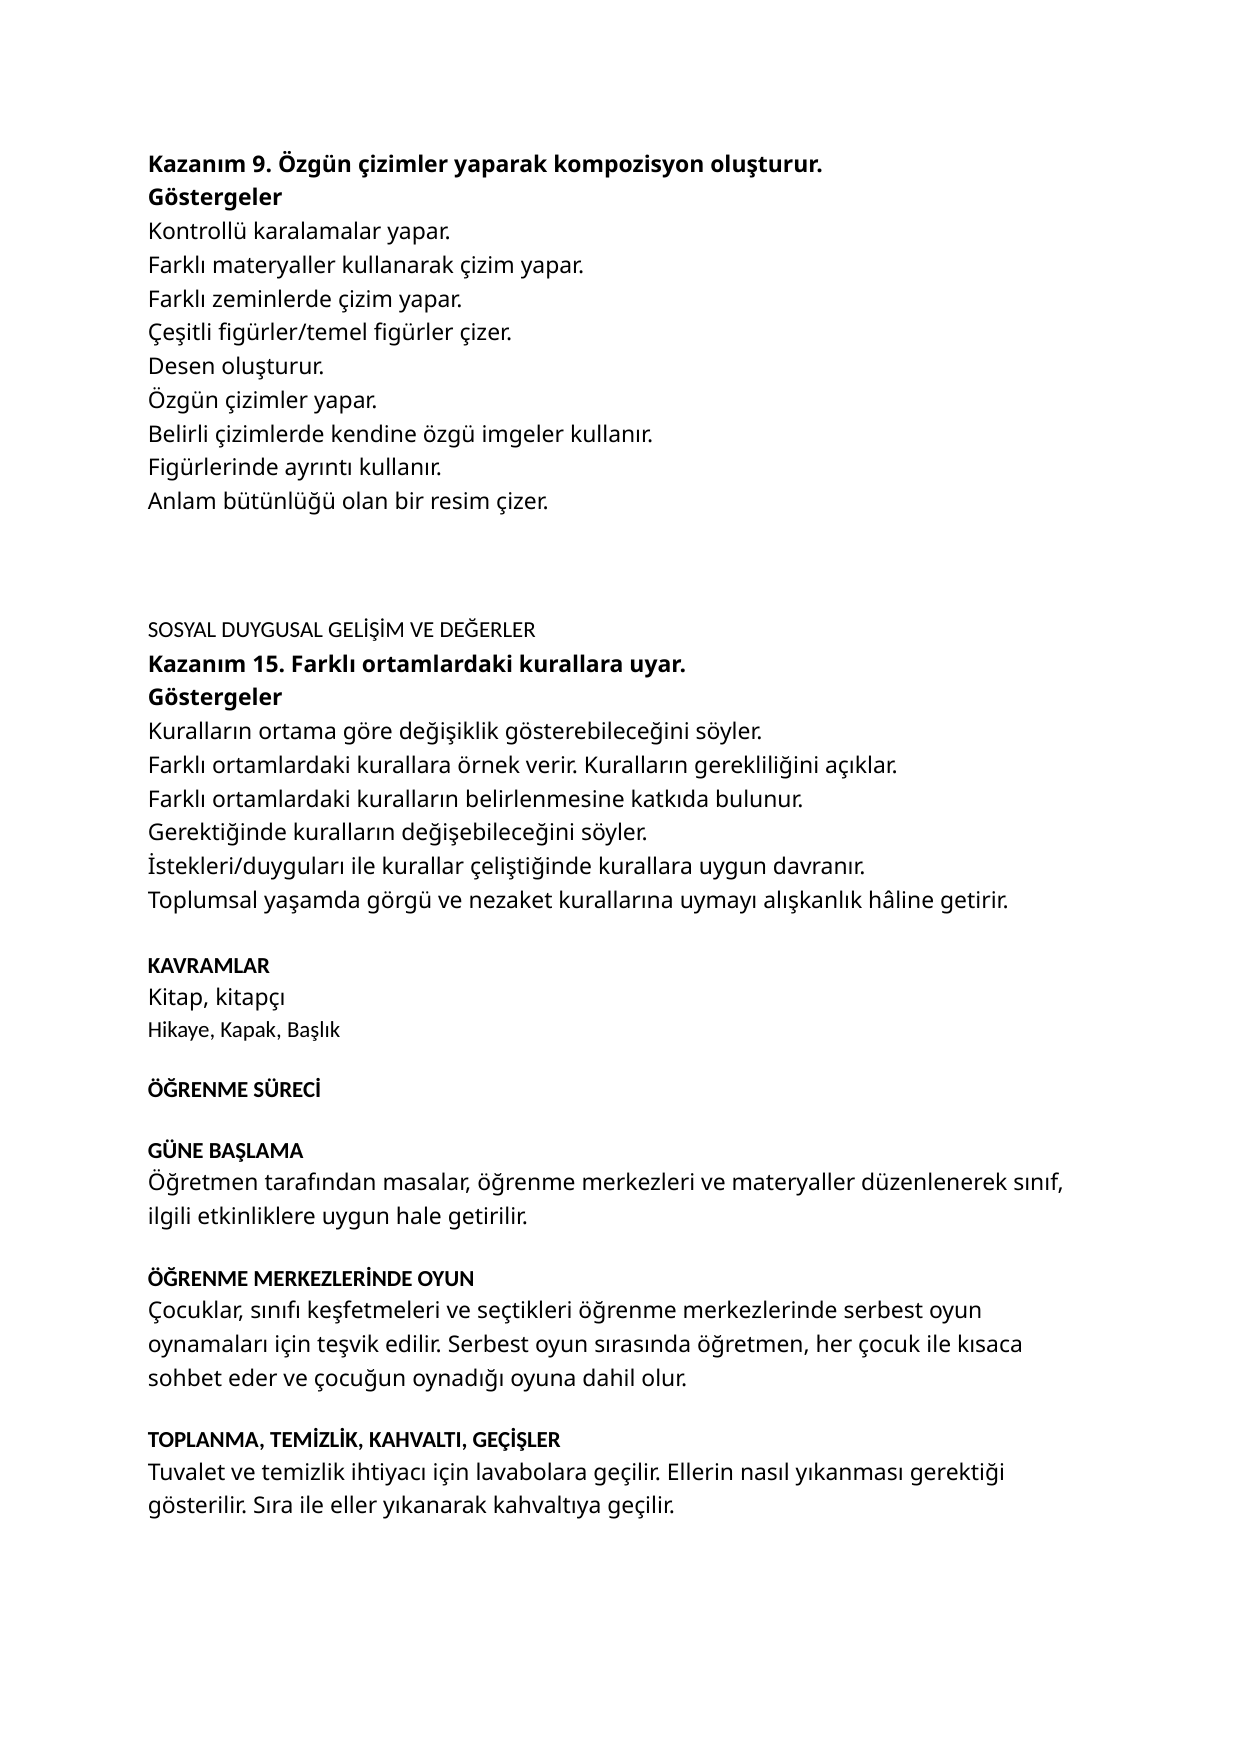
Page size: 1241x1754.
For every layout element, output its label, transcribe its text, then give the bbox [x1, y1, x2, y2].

text ÖĞRENME SÜRECİ [148, 1075, 1093, 1103]
text Desen oluşturur. [148, 350, 1093, 381]
text Tuvalet ve temizlik ihtiyacı için lavabolara geçilir. Ellerin nasıl yıkanması gerektiği gösterilir. Sıra ile eller yıkanarak kahvaltıya geçilir. [148, 1456, 1093, 1521]
text Gerektiğinde kuralların değişebileceğini söyler. [148, 816, 1093, 848]
text Farklı materyaller kullanarak çizim yapar. [148, 249, 1093, 280]
text Farklı ortamlardaki kuralların belirlenmesine katkıda bulunur. [148, 783, 1093, 814]
text ÖĞRENME MERKEZLERİNDE OYUN [148, 1264, 1093, 1292]
text Kuralların ortama göre değişiklik gösterebileceğini söyler. [148, 715, 1093, 746]
text Kazanım 15. Farklı ortamlardaki kurallara uyar. [148, 648, 1093, 679]
text Belirli çizimlerde kendine özgü imgeler kullanır. [148, 418, 1093, 449]
text Çocuklar, sınıfı keşfetmeleri ve seçtikleri öğrenme merkezlerinde serbest oyun oynamaları için teşvik edilir. Serbest oyun sırasında öğretmen, her çocuk ile kısaca sohbet eder ve çocuğun oynadığı oyuna dahil olur. [148, 1294, 1093, 1393]
text Kitap, kitapçı [148, 981, 1093, 1012]
text Hikaye, Kapak, Başlık [148, 1015, 1093, 1043]
text Farklı zeminlerde çizim yapar. [148, 283, 1093, 314]
text Kontrollü karalamalar yapar. [148, 215, 1093, 246]
text Farklı ortamlardaki kurallara örnek verir. Kuralların gerekliliğini açıklar. [148, 749, 1093, 780]
text Göstergeler [148, 181, 1093, 213]
text Figürlerinde ayrıntı kullanır. [148, 451, 1093, 483]
text Özgün çizimler yapar. [148, 384, 1093, 415]
text SOSYAL DUYGUSAL GELİŞİM VE DEĞERLER [148, 615, 1093, 643]
text Kazanım 9. Özgün çizimler yaparak kompozisyon oluşturur. [148, 148, 1093, 179]
text Göstergeler [148, 681, 1093, 713]
text Toplumsal yaşamda görgü ve nezaket kurallarına uymayı alışkanlık hâline getirir. [148, 884, 1093, 915]
text Çeşitli figürler/temel figürler çizer. [148, 316, 1093, 348]
text TOPLANMA, TEMİZLİK, KAHVALTI, GEÇİŞLER [148, 1425, 1093, 1453]
text Anlam bütünlüğü olan bir resim çizer. [148, 485, 1093, 516]
text Öğretmen tarafından masalar, öğrenme merkezleri ve materyaller düzenlenerek sınıf, ilgili etkinliklere uygun hale getirilir. [148, 1166, 1093, 1231]
text KAVRAMLAR [148, 951, 1093, 979]
text İstekleri/duyguları ile kurallar çeliştiğinde kurallara uygun davranır. [148, 850, 1093, 881]
text GÜNE BAŞLAMA [148, 1136, 1093, 1164]
